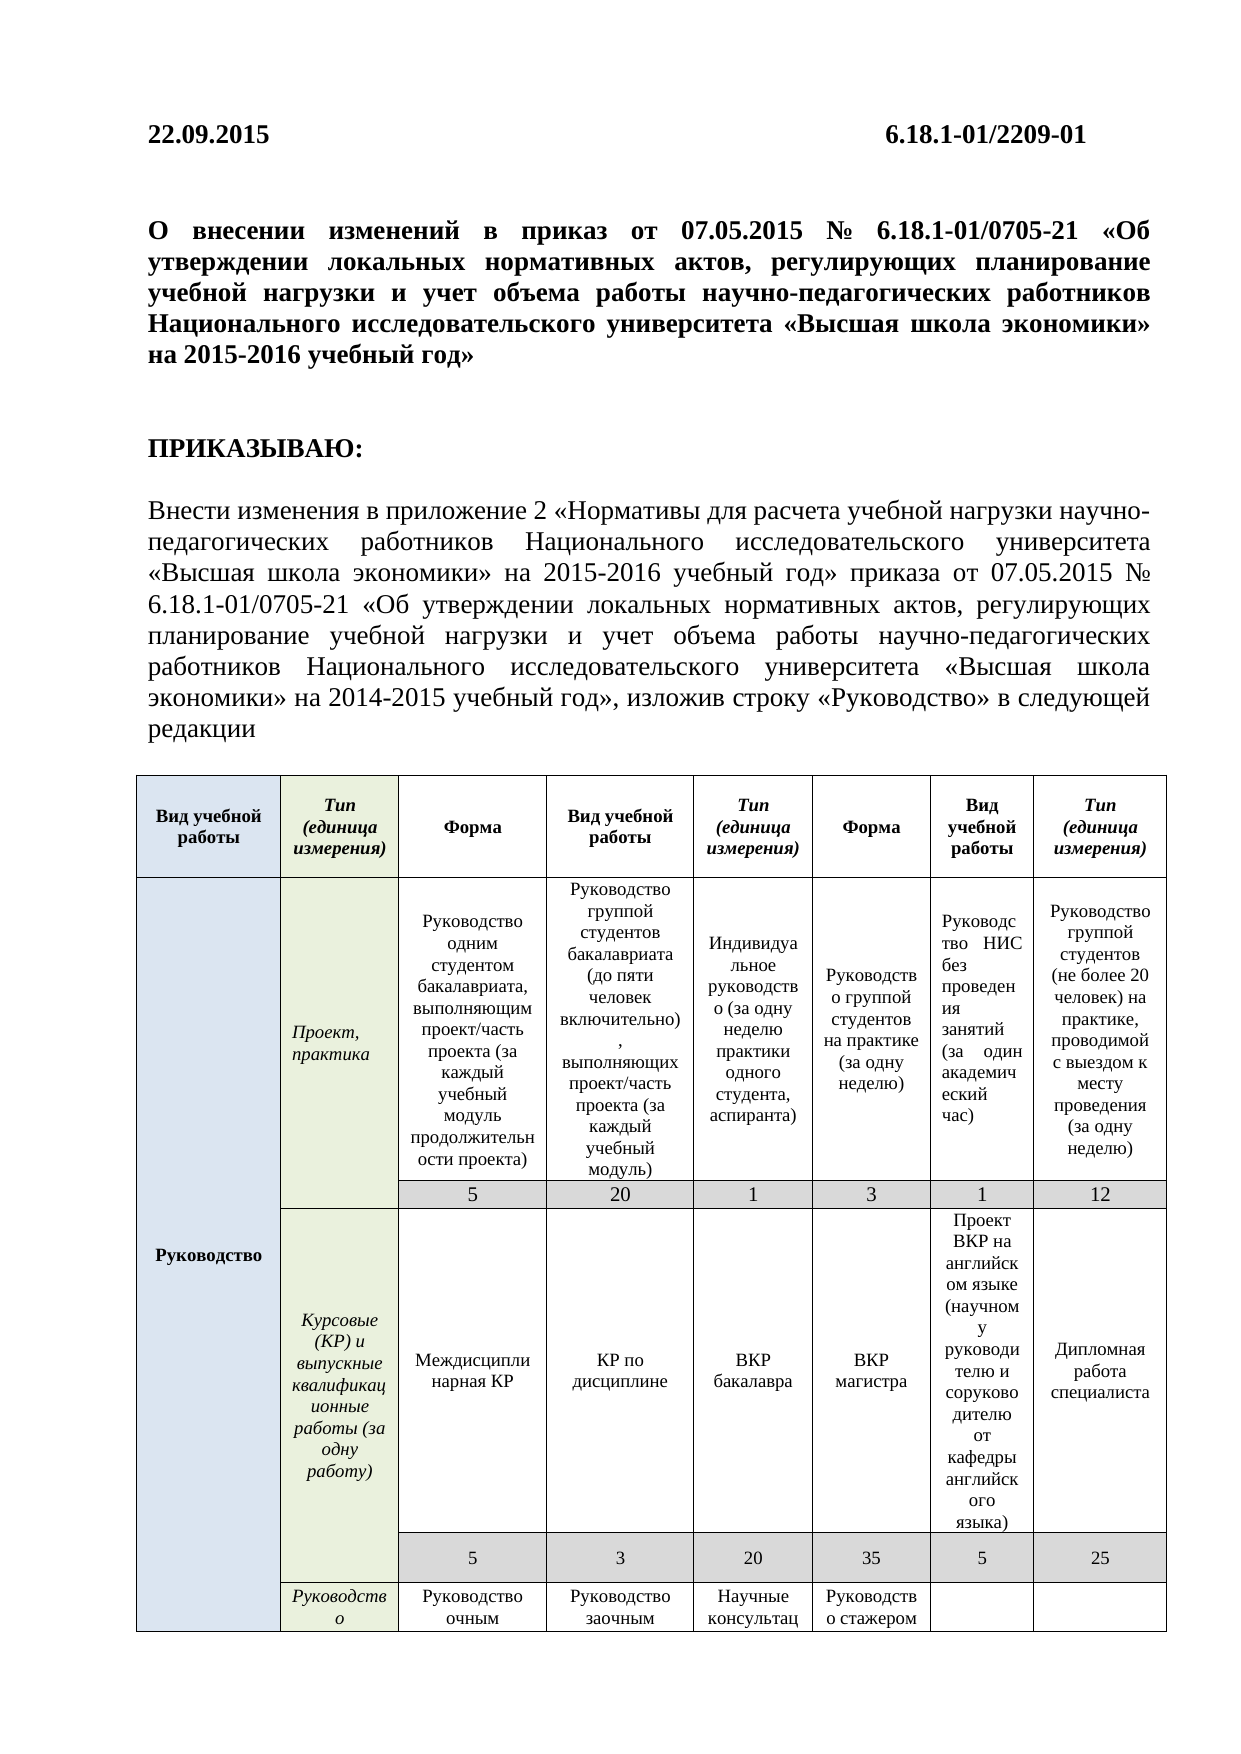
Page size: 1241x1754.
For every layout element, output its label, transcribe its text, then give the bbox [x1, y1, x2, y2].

table_cell Проект, практика [281, 878, 398, 1208]
table_header Тип (единица измерения) [281, 776, 398, 877]
table_cell Руководство группой студентов на практике (за одну неделю) [813, 878, 930, 1180]
table_cell [1034, 1583, 1166, 1631]
table_cell 1 [694, 1181, 812, 1208]
table_cell 1 [931, 1181, 1033, 1208]
table_cell [931, 1583, 1033, 1631]
table_cell 35 [813, 1533, 930, 1582]
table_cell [694, 1583, 812, 1631]
table_cell ВКР бакалавра [694, 1209, 812, 1532]
table_cell Проект ВКР на английском языке (научному руководителю и соруководителю от кафедры английского языка) [931, 1209, 1033, 1532]
table_cell 20 [694, 1533, 812, 1582]
text Внести изменения в приложение 2 «Нормативы для расчета учебной нагрузки научно-педагогических работников Национального исследовательского университета «Высшая школа экономики» на 2015-2016 учебный год» приказа от 07.05.2015 № 6.18.1-01/0705-21 «Об утверждении локальных нормативных актов, регулирующих планирование учебной нагрузки и учет объема работы научно-педагогических работников Национального исследовательского университета «Высшая школа экономики» на 2014-2015 учебный год», изложив строку «Руководство» в следующей редакции [148, 494, 1152, 743]
table_cell 25 [1034, 1533, 1166, 1582]
table_cell 3 [813, 1181, 930, 1208]
table_cell Руководство НИС без проведения занятий (за один академический час) [931, 878, 1033, 1180]
table_cell Дипломная работа специалиста [1034, 1209, 1166, 1532]
table_header Вид учебной работы [931, 776, 1033, 877]
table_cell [547, 1583, 693, 1631]
text ПРИКАЗЫВАЮ: [148, 432, 1152, 463]
table_cell 12 [1034, 1181, 1166, 1208]
table_cell Руководство группой студентов бакалавриата (до пяти человек включительно), выполняющих проект/часть проекта (за каждый учебный модуль) [547, 878, 693, 1180]
table_cell ВКР магистра [813, 1209, 930, 1532]
table_cell Руководство [137, 878, 280, 1631]
table_cell Междисциплинарная КР [399, 1209, 546, 1532]
table_cell Руководство одним студентом бакалавриата, выполняющим проект/часть проекта (за каждый учебный модуль продолжительности проекта) [399, 878, 546, 1180]
table_cell 5 [399, 1533, 546, 1582]
table_header Тип (единица измерения) [1034, 776, 1166, 877]
table_cell 5 [399, 1181, 546, 1208]
table_cell КР по дисциплине [547, 1209, 693, 1532]
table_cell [399, 1583, 546, 1631]
table_cell 3 [547, 1533, 693, 1582]
text О внесении изменений в приказ от 07.05.2015 № 6.18.1-01/0705-21 «Об утверждении локальных нормативных актов, регулирующих планирование учебной нагрузки и учет объема работы научно-педагогических работников Национального исследовательского университета «Высшая школа экономики» на 2015-2016 учебный год» [148, 214, 1152, 370]
table_header Вид учебной работы [547, 776, 693, 877]
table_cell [813, 1583, 930, 1631]
table_header Форма [813, 776, 930, 877]
text 22.09.2015 6.18.1-01/2209-01 [148, 118, 1152, 149]
table_cell 20 [547, 1181, 693, 1208]
table_header Вид учебной работы [137, 776, 280, 877]
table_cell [281, 1583, 398, 1631]
table_cell Курсовые (КР) и выпускные квалификационные работы (за одну работу) [281, 1209, 398, 1582]
table_cell 5 [931, 1533, 1033, 1582]
table_header Тип (единица измерения) [694, 776, 812, 877]
table_cell Индивидуальное руководство (за одну неделю практики одного студента, аспиранта) [694, 878, 812, 1180]
table_header Форма [399, 776, 546, 877]
table_cell Руководство группой студентов (не более 20 человек) на практике, проводимой с выездом к месту проведения (за одну неделю) [1034, 878, 1166, 1180]
